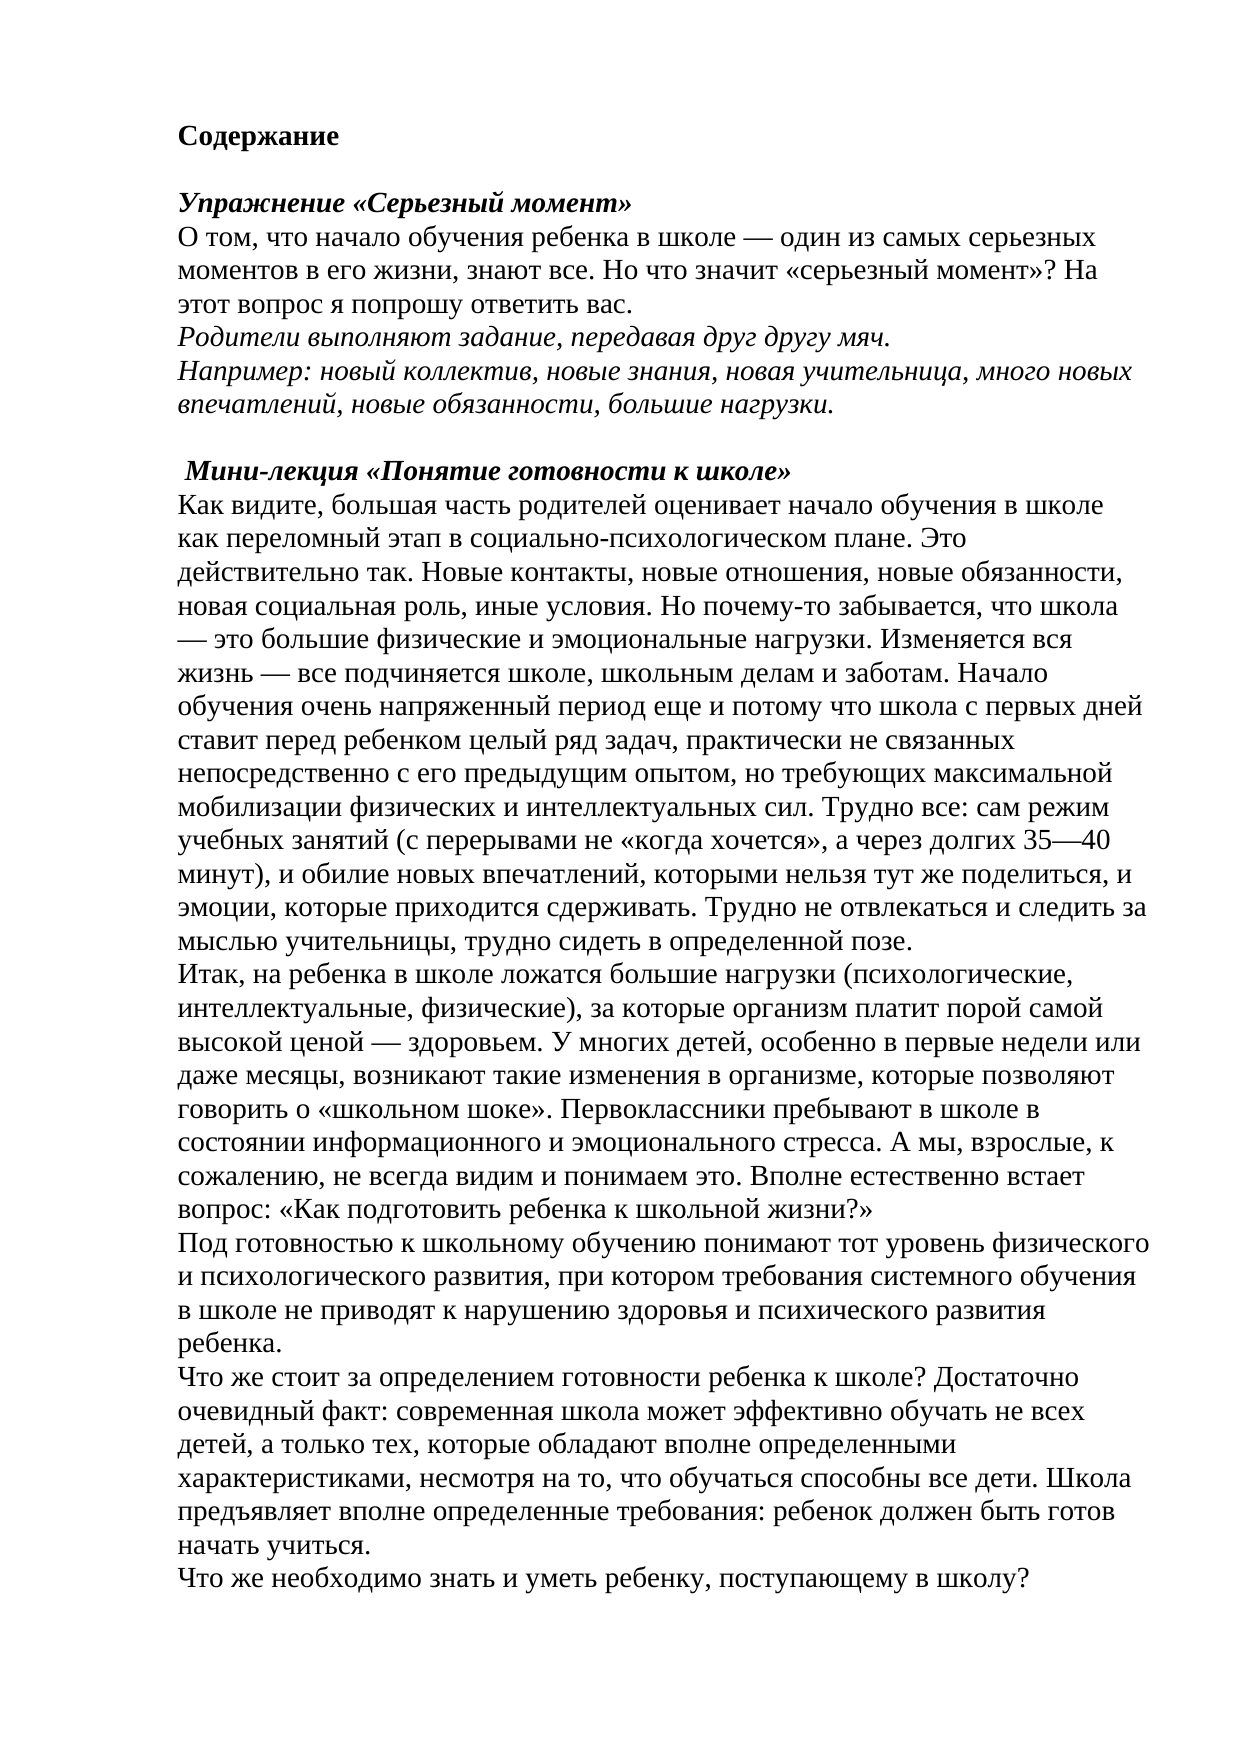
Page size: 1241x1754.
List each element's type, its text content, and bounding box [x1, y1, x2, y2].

text О том, что начало обучения ребенка в школе — один из самых серьезных моментов в его жизни, знают все. Но что значит «серьезный момент»? На этот вопрос я попрошу ответить вас. [177, 219, 1152, 319]
text Например: новый коллектив, новые знания, новая учительница, много новых впечатлений, новые обязанности, большие нагрузки. [177, 353, 1152, 420]
text Что же необходимо знать и уметь ребенку, поступающему в школу? [177, 1560, 1152, 1594]
text Что же стоит за определением готовности ребенка к школе? Достаточно очевидный факт: современная школа может эффективно обучать не всех детей, а только тех, которые обладают вполне определенными характеристиками, несмотря на то, что обучаться способны все дети. Школа предъявляет вполне определенные требования: ребенок должен быть готов начать учиться. [177, 1359, 1152, 1560]
text Под готовностью к школьному обучению понимают тот уровень физического и психологического развития, при котором требования системного обучения в школе не приводят к нарушению здоровья и психического развития ребенка. [177, 1225, 1152, 1359]
text Как видите, большая часть родителей оценивает начало обучения в школе как переломный этап в социально-психологическом плане. Это действительно так. Новые контакты, новые отношения, новые обязанности, новая социальная роль, иные условия. Но почему-то забывается, что школа — это большие физические и эмоциональные нагрузки. Изменяется вся жизнь — все подчиняется школе, школьным делам и заботам. Начало обучения очень напряженный период еще и потому что школа с первых дней ставит перед ребенком целый ряд задач, практически не связанных непосредственно с его предыдущим опытом, но требующих максимальной мобилизации физических и интеллектуальных сил. Трудно все: сам режим учебных занятий (с перерывами не «когда хочется», а через долгих 35—40 минут), и обилие новых впечатлений, которыми нельзя тут же поделиться, и эмоции, которые приходится сдерживать. Трудно не отвлекаться и следить за мыслью учительницы, трудно сидеть в определенной позе. [177, 487, 1152, 957]
text Мини-лекция «Понятие готовности к школе» [177, 453, 1152, 487]
text Родители выполняют задание, передавая друг другу мяч. [177, 319, 1152, 353]
text Итак, на ребенка в школе ложатся большие нагрузки (психологические, интеллектуальные, физические), за которые организм платит порой самой высокой ценой — здоровьем. У многих детей, особенно в первые недели или даже месяцы, возникают такие изменения в организме, которые позволяют говорить о «школьном шоке». Первоклассники пребывают в школе в состоянии информационного и эмоционального стресса. А мы, взрослые, к сожалению, не всегда видим и понимаем это. Вполне естественно встает вопрос: «Как подготовить ребенка к школьной жизни?» [177, 957, 1152, 1225]
text Содержание [177, 118, 1152, 152]
text Упражнение «Серьезный момент» [177, 185, 1152, 219]
